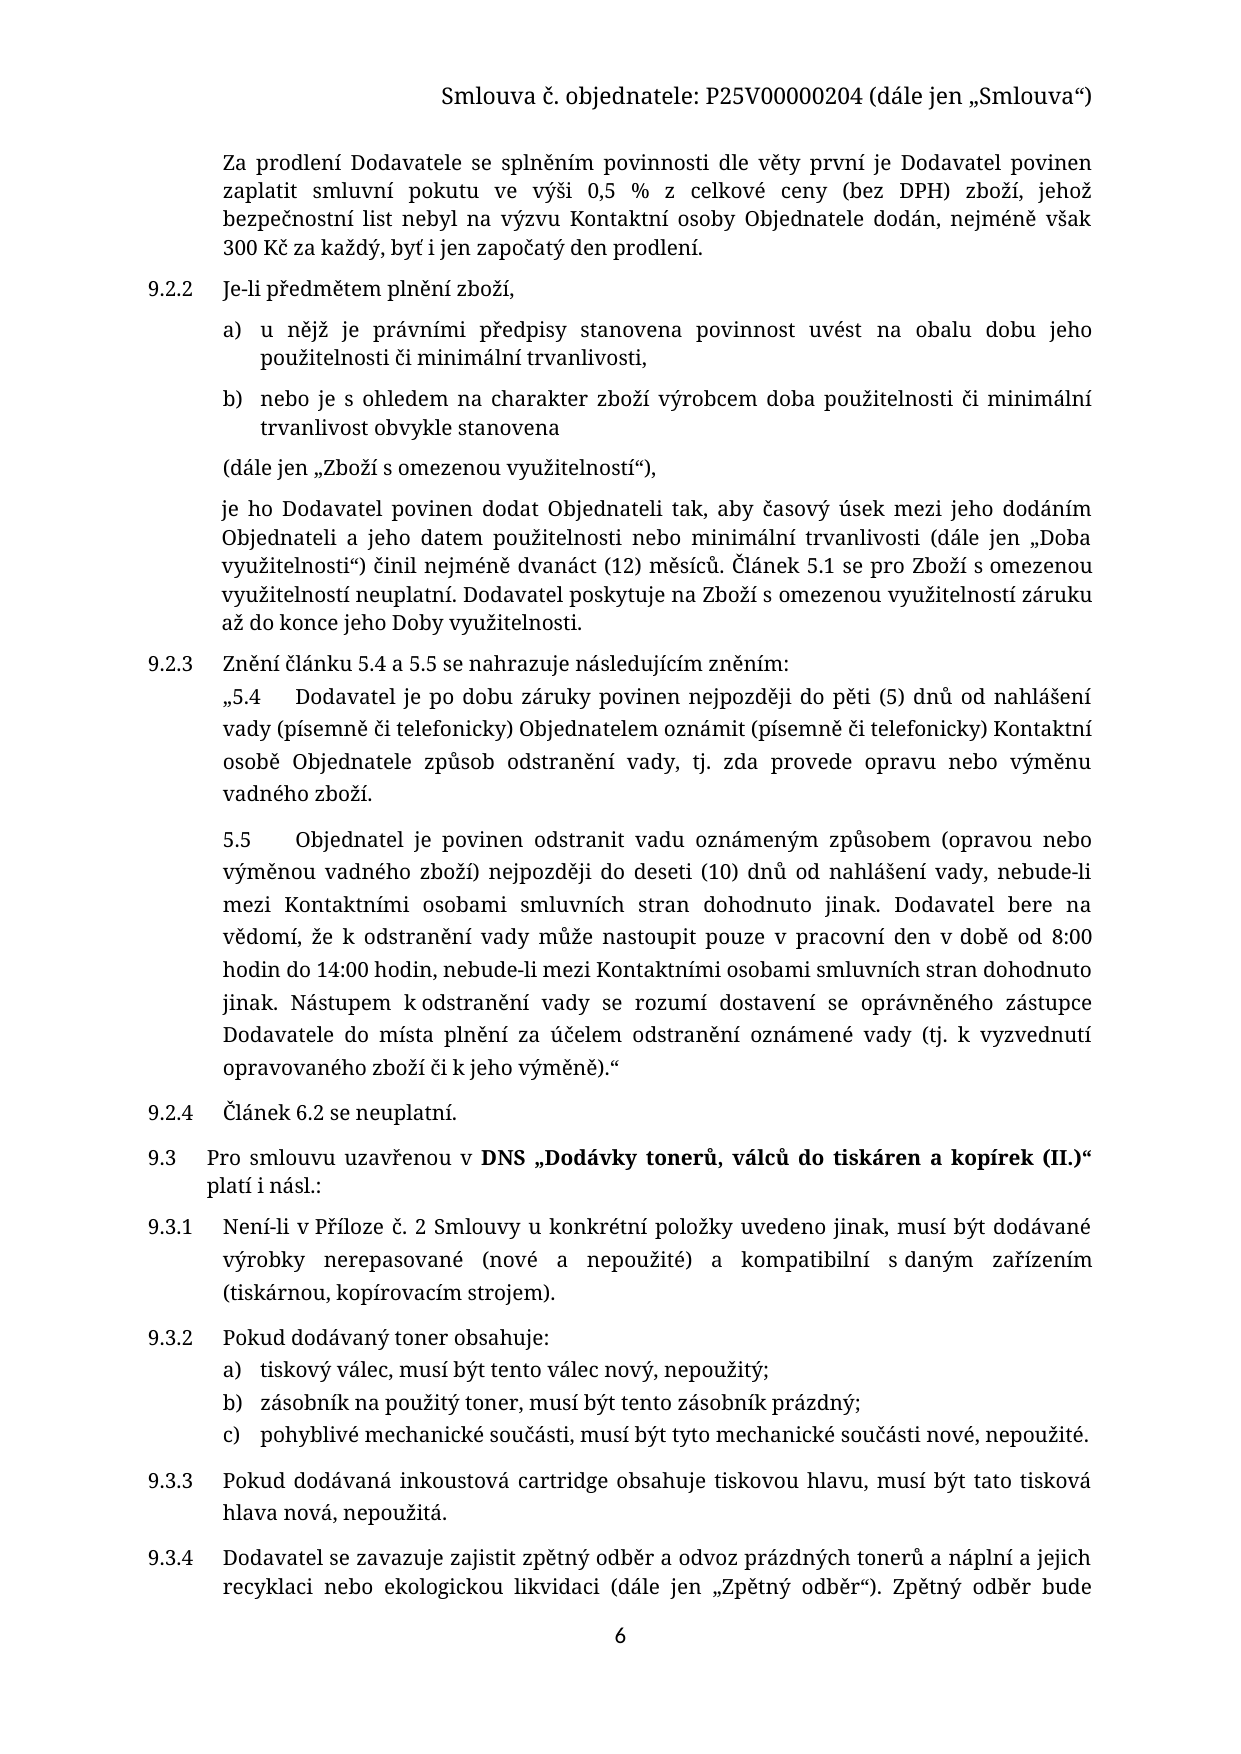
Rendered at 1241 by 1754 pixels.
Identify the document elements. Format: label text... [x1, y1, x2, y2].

list Článek 6.2 se neuplatní. [148, 1098, 1093, 1126]
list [148, 148, 1093, 261]
text (dále jen „Zboží s omezenou využitelností“), [223, 453, 1093, 482]
list Není-li v Příloze č. 2 Smlouvy u konkrétní položky uvedeno jinak, musí být dodávané výrobky nerepasované (nové a nepoužité) a kompatibilní s daným zařízením (tiskárnou, kopírovacím strojem). [148, 1212, 1093, 1306]
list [148, 1543, 1093, 1600]
list zásobník na použitý toner, musí být tento zásobník prázdný; [223, 1388, 1093, 1416]
list Pokud dodávaná inkoustová cartridge obsahuje tiskovou hlavu, musí být tato tisková hlava nová, nepoužitá. [148, 1466, 1093, 1527]
list u nějž je právními předpisy stanovena povinnost uvést na obalu dobu jeho použitelnosti či minimální trvanlivosti, [223, 315, 1093, 372]
list nebo je s ohledem na charakter zboží výrobcem doba použitelnosti či minimální trvanlivost obvykle stanovena [223, 384, 1093, 441]
list Znění článku 5.4 a 5.5 se nahrazuje následujícím zněním: [148, 649, 1093, 678]
list pohyblivé mechanické součásti, musí být tyto mechanické součásti nové, nepoužité. [223, 1421, 1093, 1449]
list Pro smlouvu uzavřenou v DNS „Dodávky tonerů, válců do tiskáren a kopírek (II.)“ platí i násl.: [148, 1143, 1093, 1200]
list 5.5 Objednatel je povinen odstranit vadu oznámeným způsobem (opravou nebo výměnou vadného zboží) nejpozději do deseti (10) dnů od nahlášení vady, nebude-li mezi Kontaktními osobami smluvních stran dohodnuto jinak. Dodavatel bere na vědomí, že k odstranění vady může nastoupit pouze v pracovní den v době od 8:00 hodin do 14:00 hodin, nebude-li mezi Kontaktními osobami smluvních stran dohodnuto jinak. Nástupem k odstranění vady se rozumí dostavení se oprávněného zástupce Dodavatele do místa plnění za účelem odstranění oznámené vady (tj. k vyzvednutí opravovaného zboží či k jeho výměně).“ [223, 825, 1093, 1081]
list Je-li předmětem plnění zboží, [148, 274, 1093, 302]
list tiskový válec, musí být tento válec nový, nepoužitý; [223, 1355, 1093, 1384]
list „5.4 Dodavatel je po dobu záruky povinen nejpozději do pěti (5) dnů od nahlášení vady (písemně či telefonicky) Objednatelem oznámit (písemně či telefonicky) Kontaktní osobě Objednatele způsob odstranění vady, tj. zda provede opravu nebo výměnu vadného zboží. [223, 682, 1093, 808]
text je ho Dodavatel povinen dodat Objednateli tak, aby časový úsek mezi jeho dodáním Objednateli a jeho datem použitelnosti nebo minimální trvanlivosti (dále jen „Doba využitelnosti“) činil nejméně dvanáct (12) měsíců. Článek 5.1 se pro Zboží s omezenou využitelností neuplatní. Dodavatel poskytuje na Zboží s omezenou využitelností záruku až do konce jeho Doby využitelnosti. [221, 494, 1093, 637]
list Pokud dodávaný toner obsahuje: [148, 1323, 1093, 1351]
